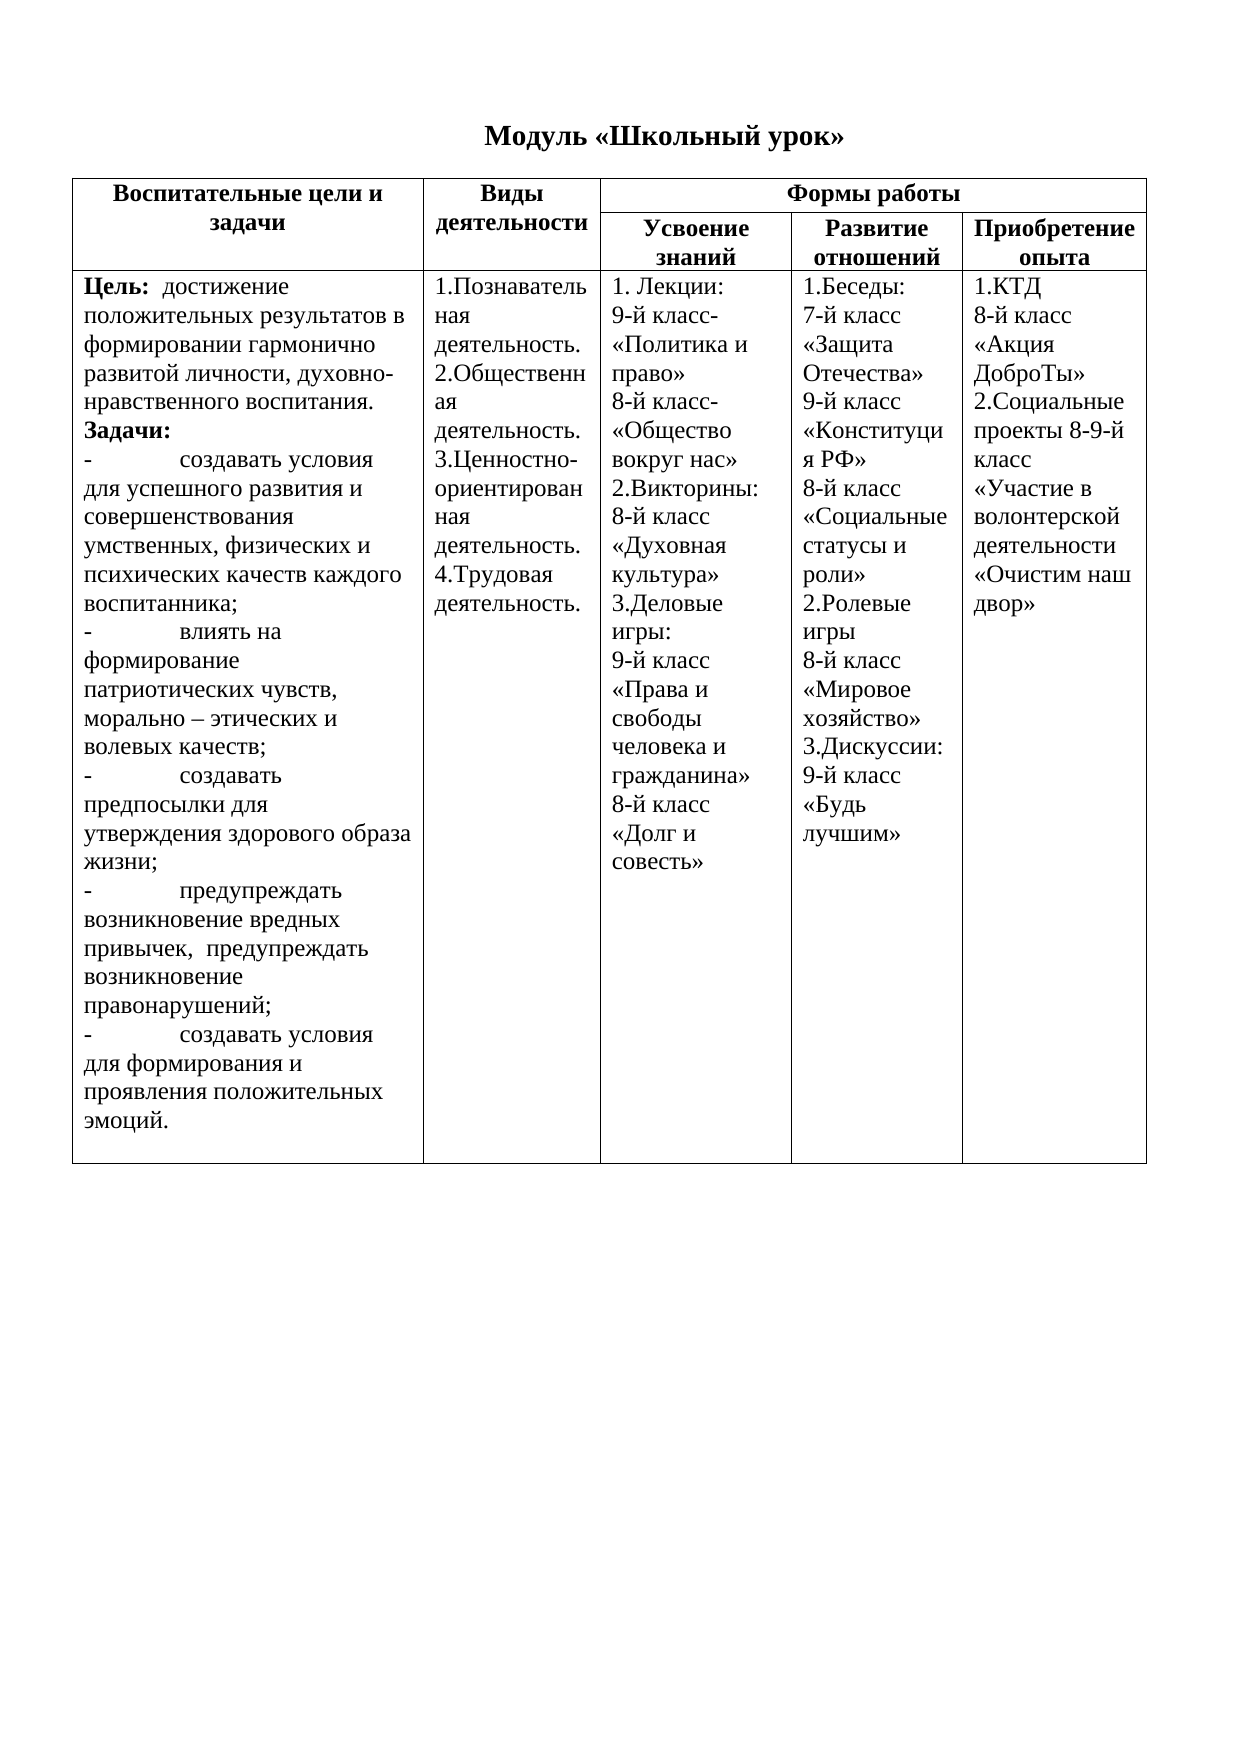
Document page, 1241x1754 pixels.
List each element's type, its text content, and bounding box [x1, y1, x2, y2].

table_header Формы работы [601, 179, 1146, 212]
table_cell 1.КТД 8-й класс «Акция ДоброТы» 2.Социальные проекты 8-9-й класс «Участие в волонтерской деятельности «Очистим наш двор» [963, 271, 1146, 1163]
table_cell Приобретение опыта [963, 213, 1146, 270]
table_cell 1. Лекции: 9-й класс- «Политика и право» 8-й класс- «Общество вокруг нас» 2.Викторины: 8-й класс «Духовная культура» 3.Деловые игры: 9-й класс «Права и свободы человека и гражданина» 8-й класс «Долг и совесть» [601, 271, 791, 1163]
table_cell 1.Познавательная деятельность. 2.Общественная деятельность. 3.Ценностно-ориентированная деятельность. 4.Трудовая деятельность. [424, 271, 600, 1163]
table_cell Цель: достижение положительных результатов в формировании гармонично развитой личности, духовно-нравственного воспитания. Задачи: - создавать условия для успешного развития и совершенствования умственных, физических и психических качеств каждого воспитанника; - влиять на формирование патриотических чувств, морально – этических и волевых качеств; - создавать предпосылки для утверждения здорового образа жизни; - предупреждать возникновение вредных привычек, предупреждать возникновение правонарушений; - создавать условия для формирования и проявления положительных эмоций. [73, 271, 423, 1163]
table_header Виды деятельности [424, 179, 600, 270]
table_cell Усвоение знаний [601, 213, 791, 270]
table_header Воспитательные цели и задачи [73, 179, 423, 270]
table_cell Развитие отношений [792, 213, 962, 270]
text Модуль «Школьный урок» [177, 118, 1152, 152]
table_cell 1.Беседы: 7-й класс «Защита Отечества» 9-й класс «Конституция РФ» 8-й класс «Социальные статусы и роли» 2.Ролевые игры 8-й класс «Мировое хозяйство» 3.Дискуссии: 9-й класс «Будь лучшим» [792, 271, 962, 1163]
